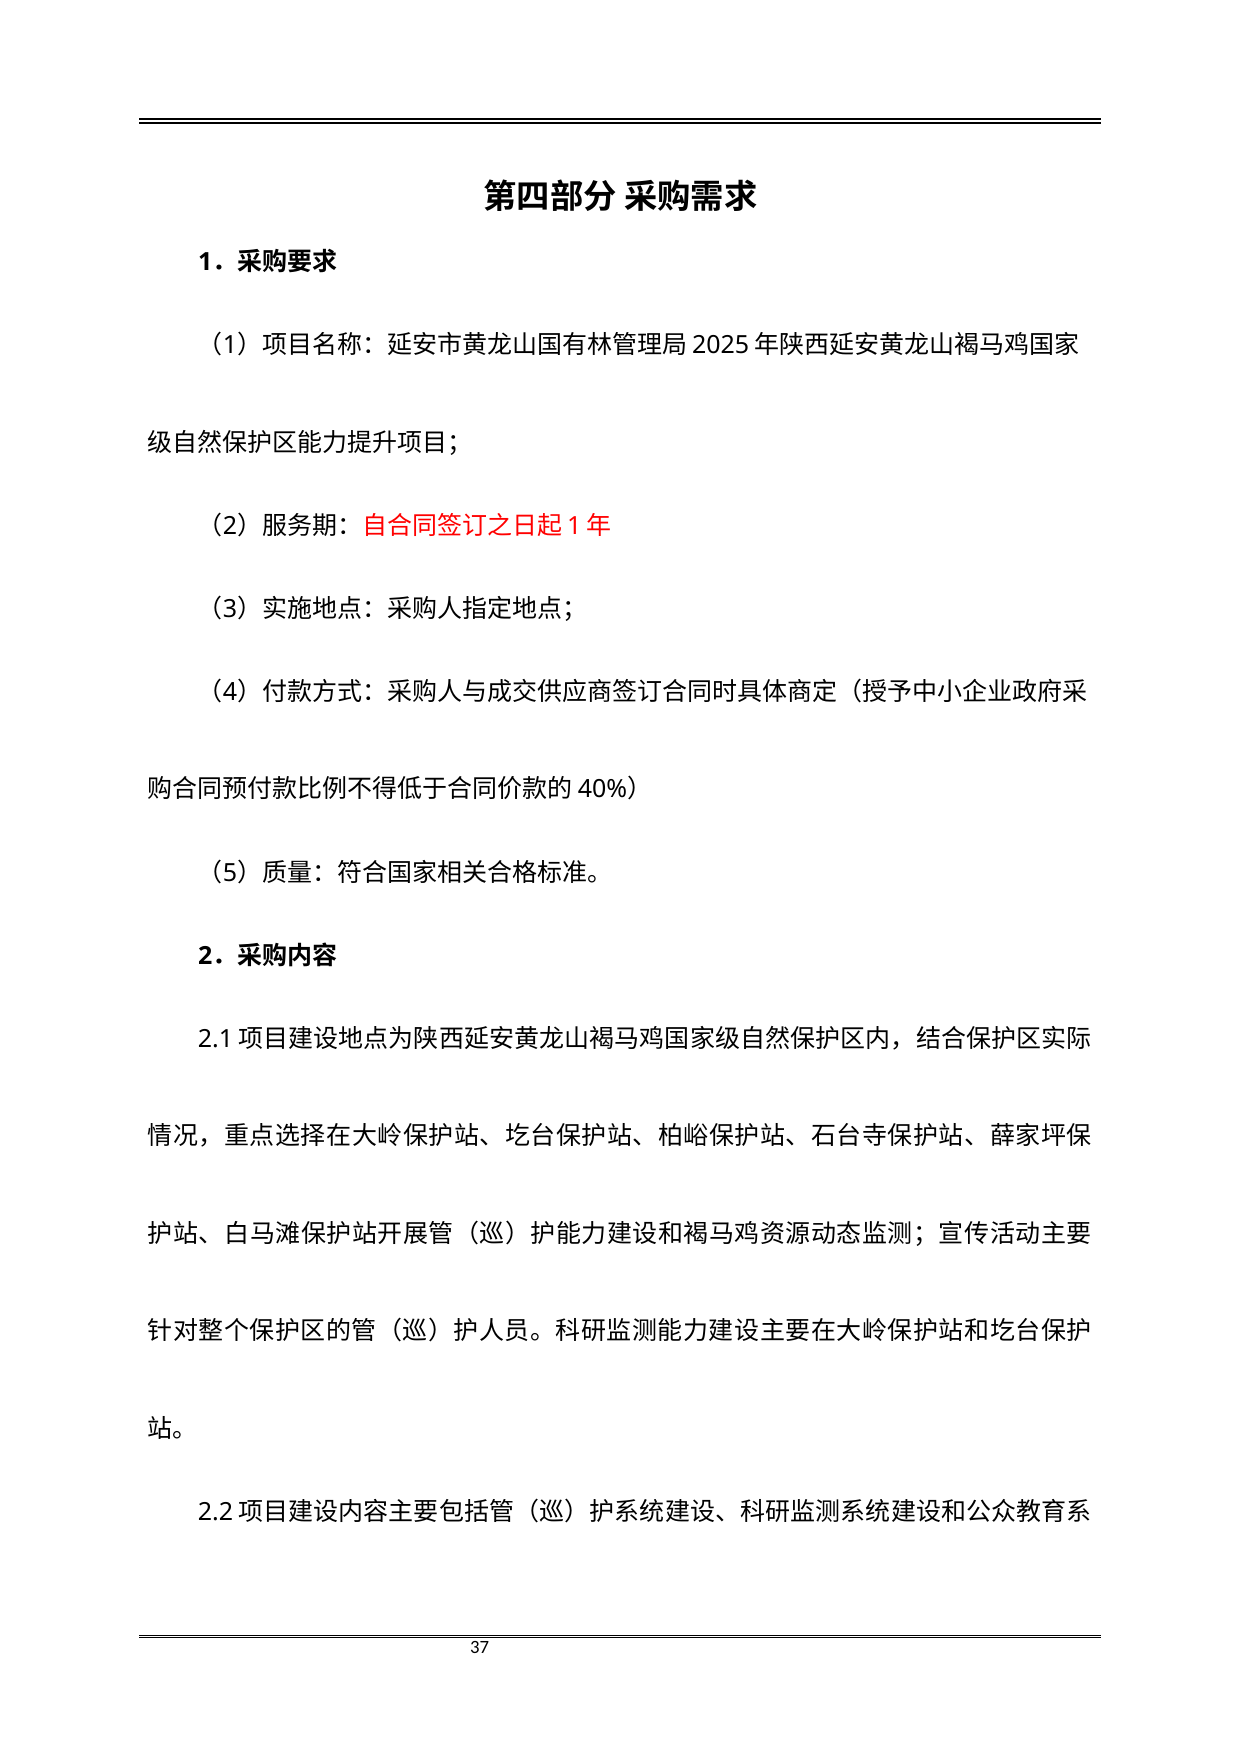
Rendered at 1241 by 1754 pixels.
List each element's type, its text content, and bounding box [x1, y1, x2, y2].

text （4）付款方式：采购人与成交供应商签订合同时具体商定（授予中小企业政府采购合同预付款比例不得低于合同价款的40%） [148, 657, 1093, 819]
text 1．采购要求 [148, 227, 1093, 292]
text （2）服务期：自合同签订之日起1年 [148, 491, 1093, 556]
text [148, 1477, 1093, 1542]
text （1）项目名称：延安市黄龙山国有林管理局2025年陕西延安黄龙山褐马鸡国家级自然保护区能力提升项目； [148, 310, 1093, 473]
text （3）实施地点：采购人指定地点； [148, 574, 1093, 639]
text （5）质量：符合国家相关合格标准。 [148, 838, 1093, 903]
text 2.1项目建设地点为陕西延安黄龙山褐马鸡国家级自然保护区内，结合保护区实际情况，重点选择在大岭保护站、圪台保护站、柏峪保护站、石台寺保护站、薛家坪保护站、白马滩保护站开展管（巡）护能力建设和褐马鸡资源动态监测；宣传活动主要针对整个保护区的管（巡）护人员。科研监测能力建设主要在大岭保护站和圪台保护站。 [148, 1004, 1093, 1459]
text 第四部分 采购需求 [148, 162, 1093, 227]
text 2．采购内容 [148, 921, 1093, 986]
